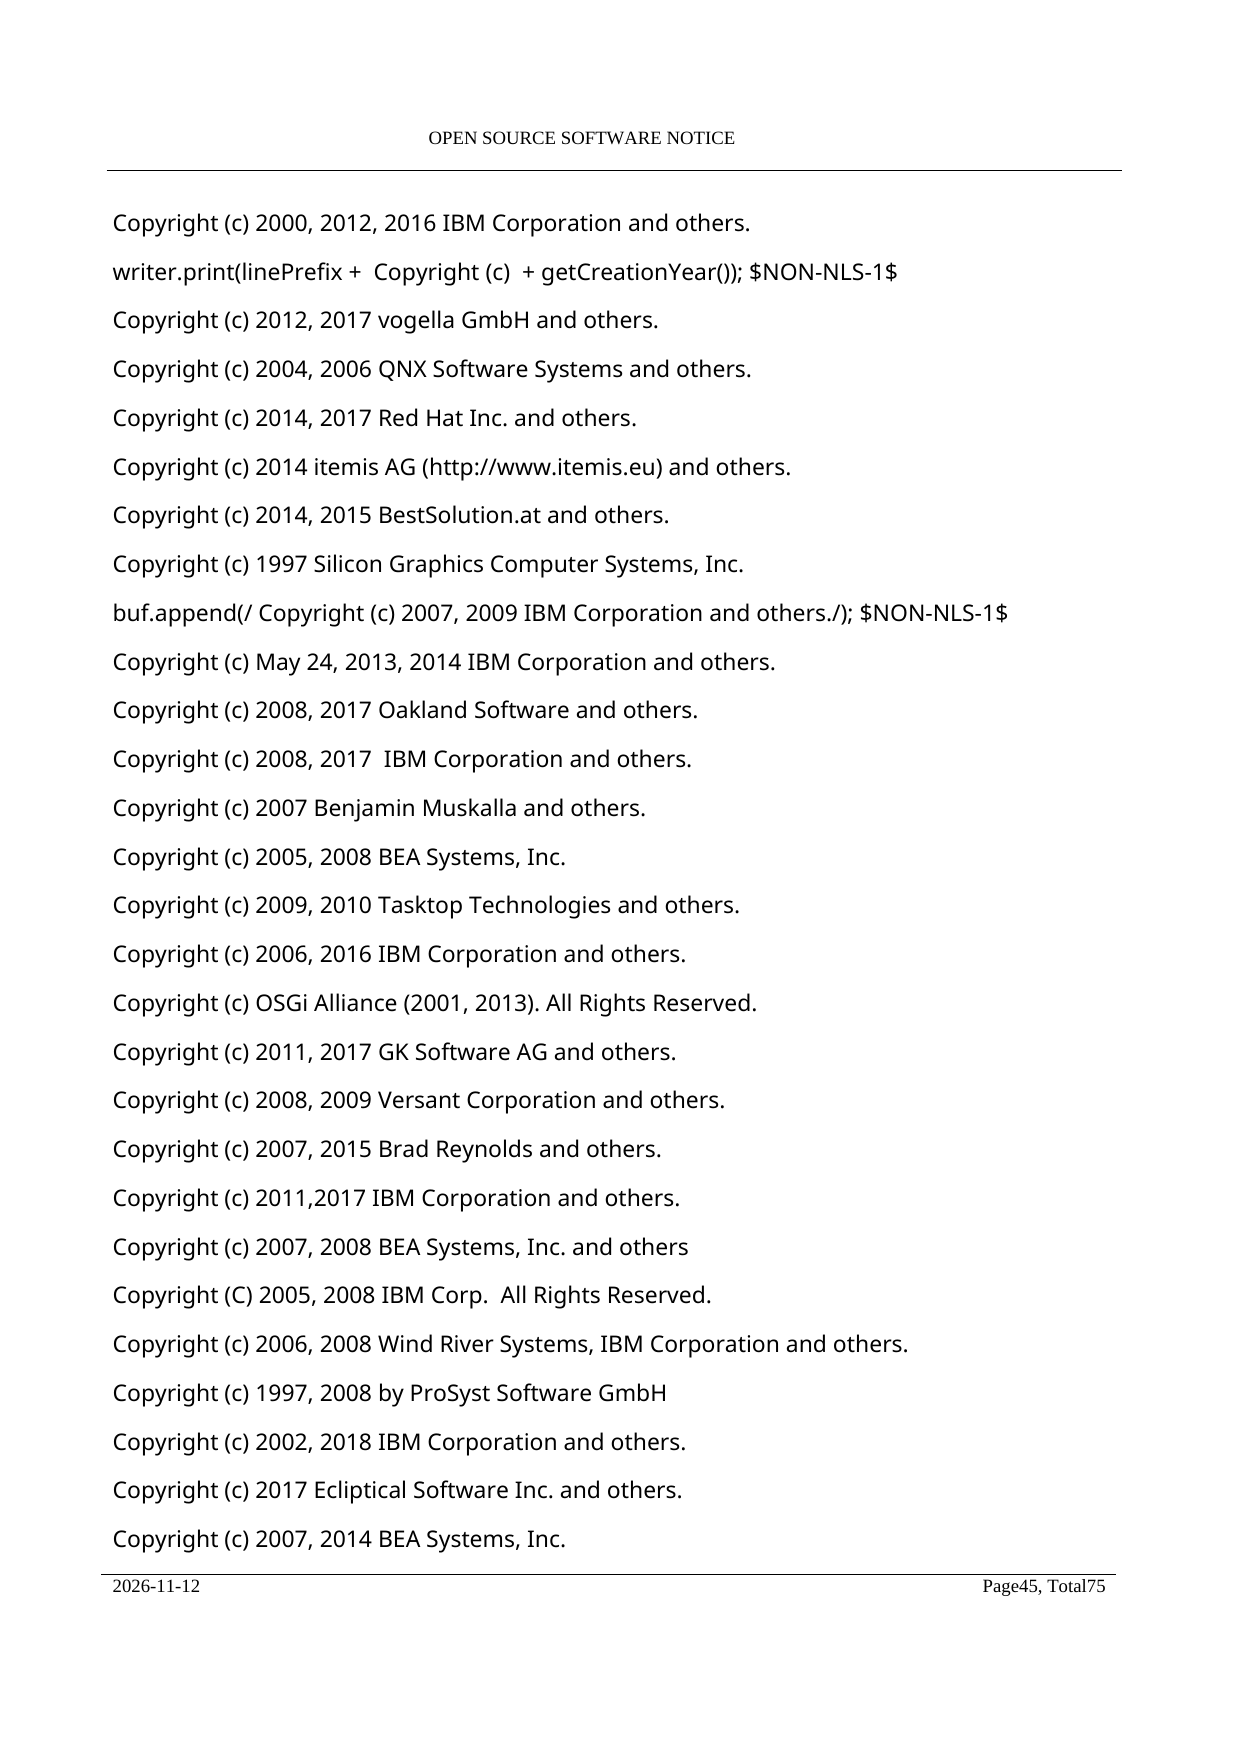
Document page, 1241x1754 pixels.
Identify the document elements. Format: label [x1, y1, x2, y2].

text [112, 206, 1128, 1555]
